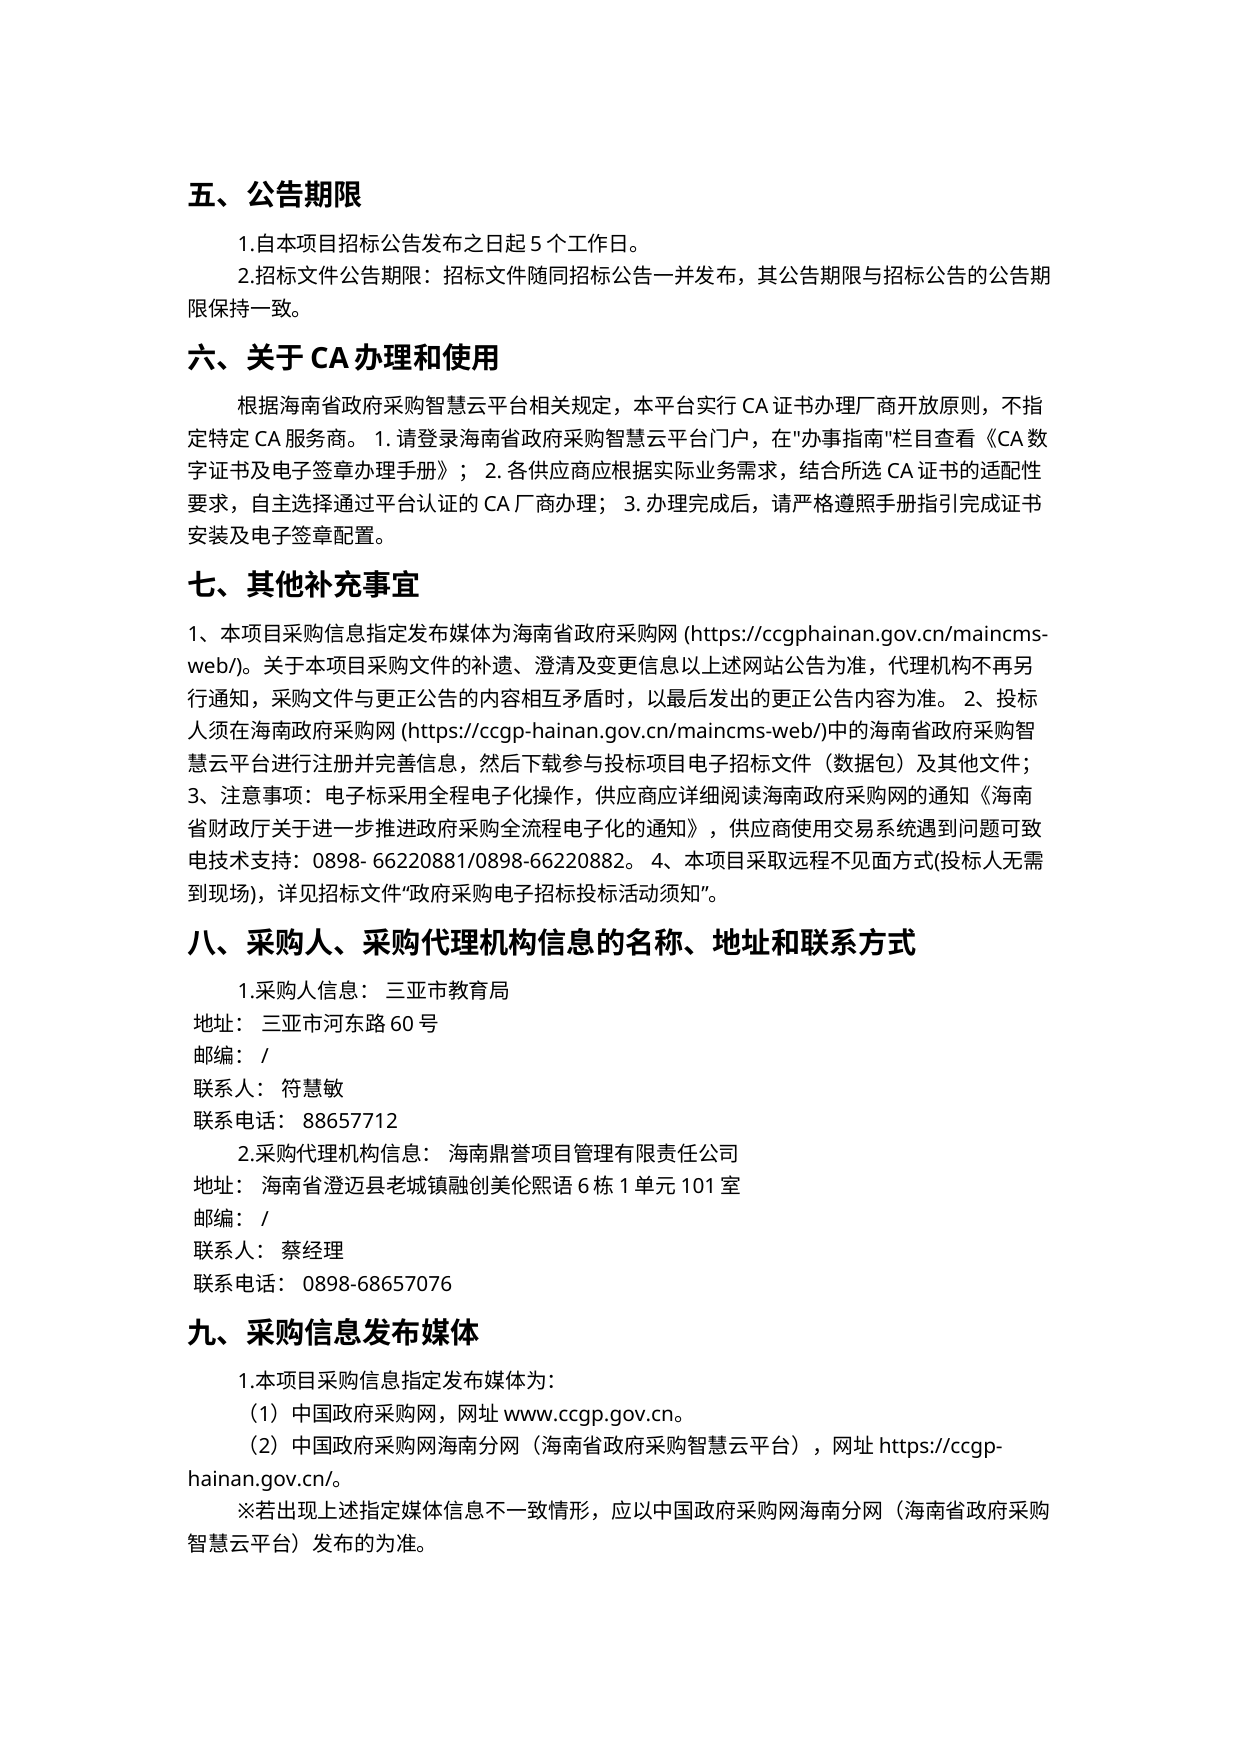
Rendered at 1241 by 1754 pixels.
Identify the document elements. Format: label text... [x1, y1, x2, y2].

text 邮编： / [187, 1039, 1053, 1072]
text 五、公告期限 [187, 162, 1053, 227]
text 联系人： 符慧敏 [187, 1072, 1053, 1104]
text 1.采购人信息： 三亚市教育局 [187, 974, 1053, 1007]
text 地址： 三亚市河东路60号 [187, 1007, 1053, 1039]
text （1）中国政府采购网，网址www.ccgp.gov.cn。 [187, 1397, 1053, 1429]
text 2.采购代理机构信息： 海南鼎誉项目管理有限责任公司 [187, 1137, 1053, 1169]
text 八、采购人、采购代理机构信息的名称、地址和联系方式 [187, 909, 1053, 974]
text 2.招标文件公告期限：招标文件随同招标公告一并发布，其公告期限与招标公告的公告期限保持一致。 [187, 259, 1053, 324]
text （2）中国政府采购网海南分网（海南省政府采购智慧云平台），网址https://ccgp-hainan.gov.cn/。 [187, 1429, 1053, 1494]
text 六、关于CA办理和使用 [187, 324, 1053, 389]
text 1、本项目采购信息指定发布媒体为海南省政府采购网 (https://ccgphainan.gov.cn/maincms-web/)。关于本项目采购文件的补遗、澄清及变更信息以上述网站公告为准，代理机构不再另行通知，采购文件与更正公告的内容相互矛盾时，以最后发出的更正公告内容为准。 2、投标人须在海南政府采购网 (https://ccgp-hainan.gov.cn/maincms-web/)中的海南省政府采购智慧云平台进行注册并完善信息，然后下载参与投标项目电子招标文件（数据包）及其他文件； 3、注意事项：电子标采用全程电子化操作，供应商应详细阅读海南政府采购网的通知《海南省财政厅关于进一步推进政府采购全流程电子化的通知》，供应商使用交易系统遇到问题可致电技术支持：0898- 66220881/0898-66220882。 4、本项目采取远程不见面方式(投标人无需到现场)，详见招标文件“政府采购电子招标投标活动须知”。 [187, 617, 1053, 909]
text 地址： 海南省澄迈县老城镇融创美伦熙语6栋1单元101室 [187, 1169, 1053, 1202]
text 联系电话： 88657712 [187, 1104, 1053, 1137]
text 联系电话： 0898-68657076 [187, 1267, 1053, 1299]
text 七、其他补充事宜 [187, 552, 1053, 617]
text ※若出现上述指定媒体信息不一致情形，应以中国政府采购网海南分网（海南省政府采购智慧云平台）发布的为准。 [187, 1494, 1053, 1559]
text 联系人： 蔡经理 [187, 1234, 1053, 1267]
text 邮编： / [187, 1202, 1053, 1234]
text 九、采购信息发布媒体 [187, 1299, 1053, 1364]
text 1.本项目采购信息指定发布媒体为： [187, 1364, 1053, 1397]
text 1.自本项目招标公告发布之日起5个工作日。 [187, 227, 1053, 259]
text 根据海南省政府采购智慧云平台相关规定，本平台实行CA证书办理厂商开放原则，不指定特定CA服务商。 1. 请登录海南省政府采购智慧云平台门户，在"办事指南"栏目查看《CA数字证书及电子签章办理手册》； 2. 各供应商应根据实际业务需求，结合所选CA证书的适配性要求，自主选择通过平台认证的CA厂商办理； 3. 办理完成后，请严格遵照手册指引完成证书安装及电子签章配置。 [187, 389, 1053, 552]
